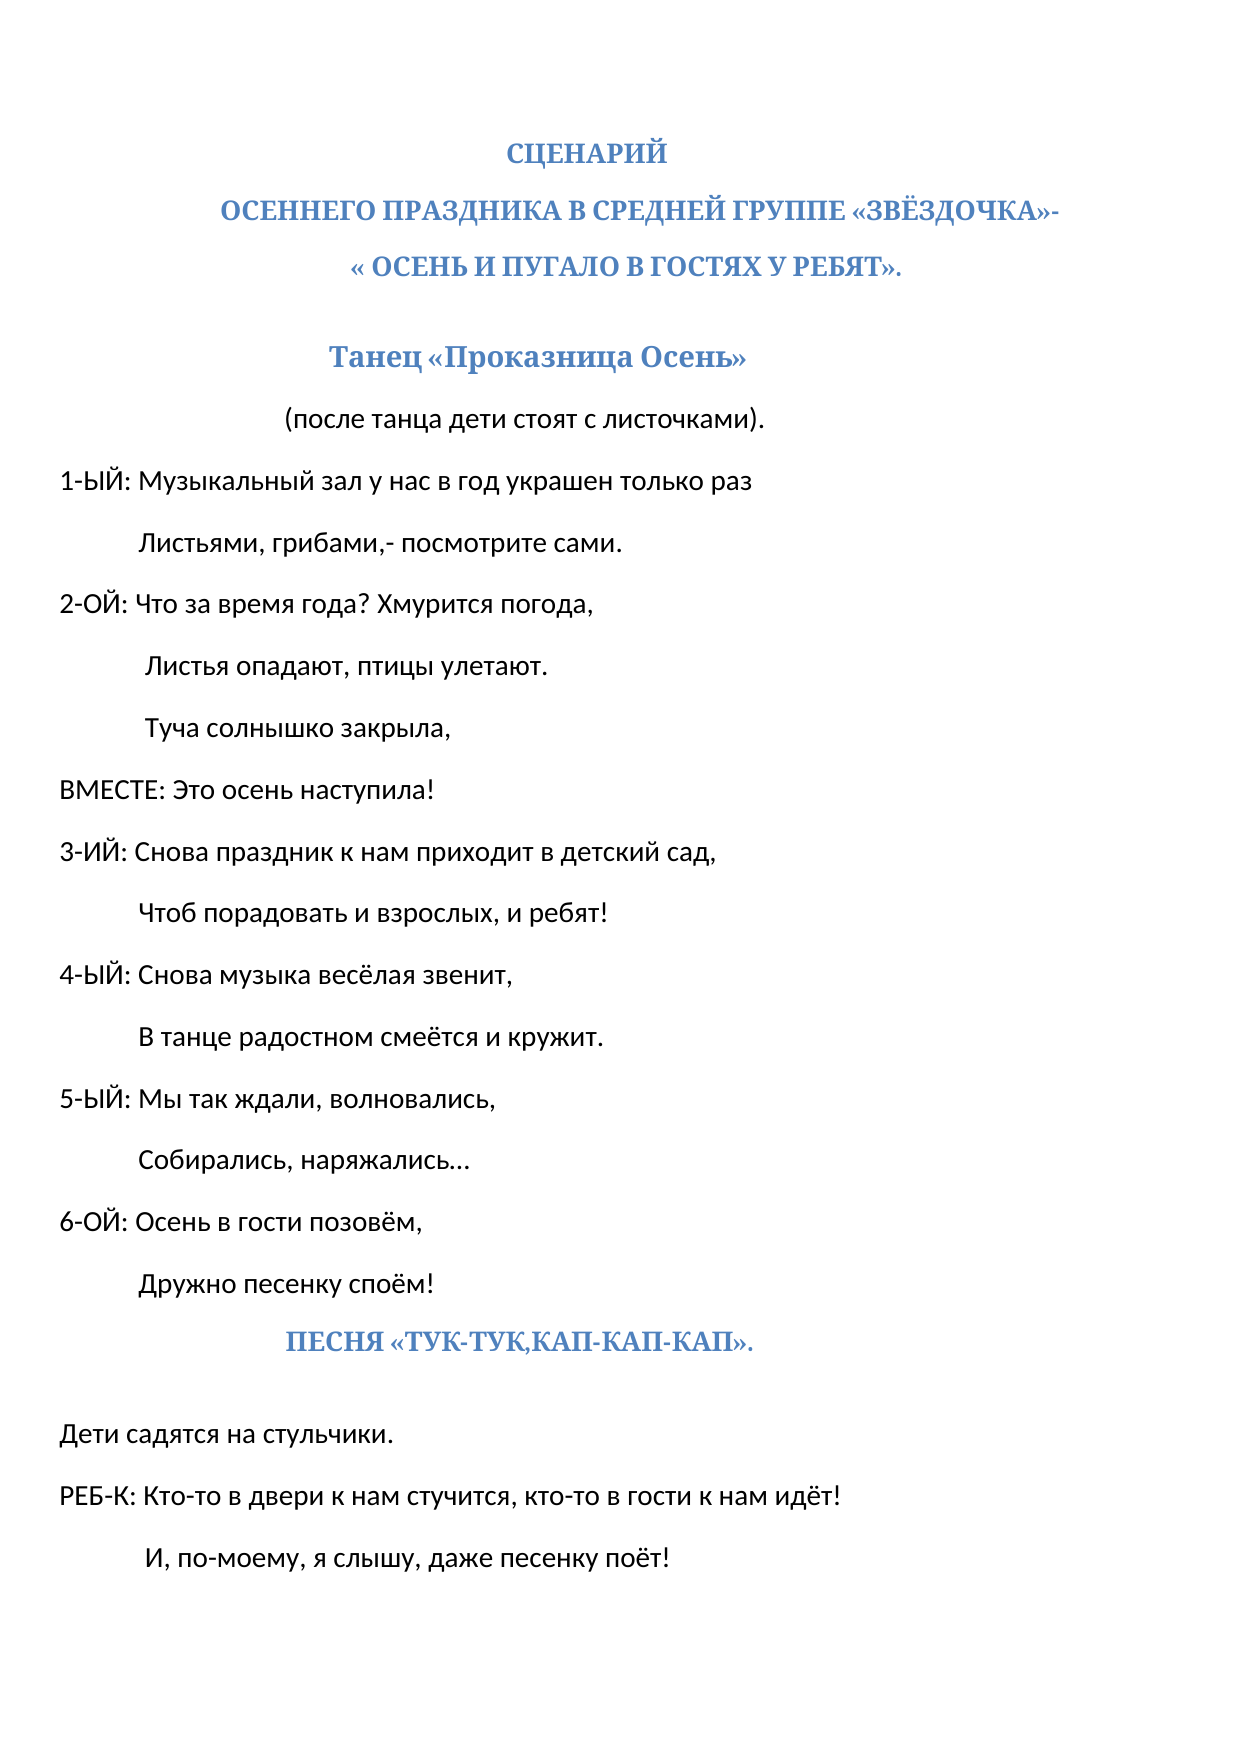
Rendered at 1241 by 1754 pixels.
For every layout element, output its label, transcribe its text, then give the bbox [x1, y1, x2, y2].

text И, по-моему, я слышу, даже песенку поёт! [59, 1539, 1152, 1575]
text Танец «Проказница Осень» [59, 341, 1152, 374]
text РЕБ-К: Кто-то в двери к нам стучится, кто-то в гости к нам идёт! [59, 1477, 1152, 1513]
text Туча солнышко закрыла, [59, 709, 1152, 745]
text Собирались, наряжались… [59, 1141, 1152, 1177]
text 1-ЫЙ: Музыкальный зал у нас в год украшен только раз [59, 462, 1152, 498]
subtitle СЦЕНАРИЙ [59, 139, 1152, 170]
text Дружно песенку споём! [59, 1265, 1152, 1301]
text ВМЕСТЕ: Это осень наступила! [59, 771, 1152, 806]
text (после танца дети стоят с листочками). [59, 400, 1152, 436]
text Чтоб порадовать и взрослых, и ребят! [59, 894, 1152, 930]
text 2-ОЙ: Что за время года? Хмурится погода, [59, 586, 1152, 621]
text 3-ИЙ: Снова праздник к нам приходит в детский сад, [59, 833, 1152, 868]
text Листьями, грибами,- посмотрите сами. [59, 524, 1152, 559]
text 6-ОЙ: Осень в гости позовём, [59, 1203, 1152, 1239]
text Дети садятся на стульчики. [59, 1416, 1152, 1451]
text В танце радостном смеётся и кружит. [59, 1018, 1152, 1053]
subtitle ОСЕННЕГО ПРАЗДНИКА В СРЕДНЕЙ ГРУППЕ «ЗВЁЗДОЧКА»- [59, 196, 1152, 227]
text 5-ЫЙ: Мы так ждали, волновались, [59, 1080, 1152, 1115]
subtitle ПЕСНЯ «ТУК-ТУК,КАП-КАП-КАП». [59, 1327, 1152, 1358]
text Листья опадают, птицы улетают. [59, 647, 1152, 683]
text 4-ЫЙ: Снова музыка весёлая звенит, [59, 956, 1152, 992]
subtitle « ОСЕНЬ И ПУГАЛО В ГОСТЯХ У РЕБЯТ». [59, 252, 1152, 283]
